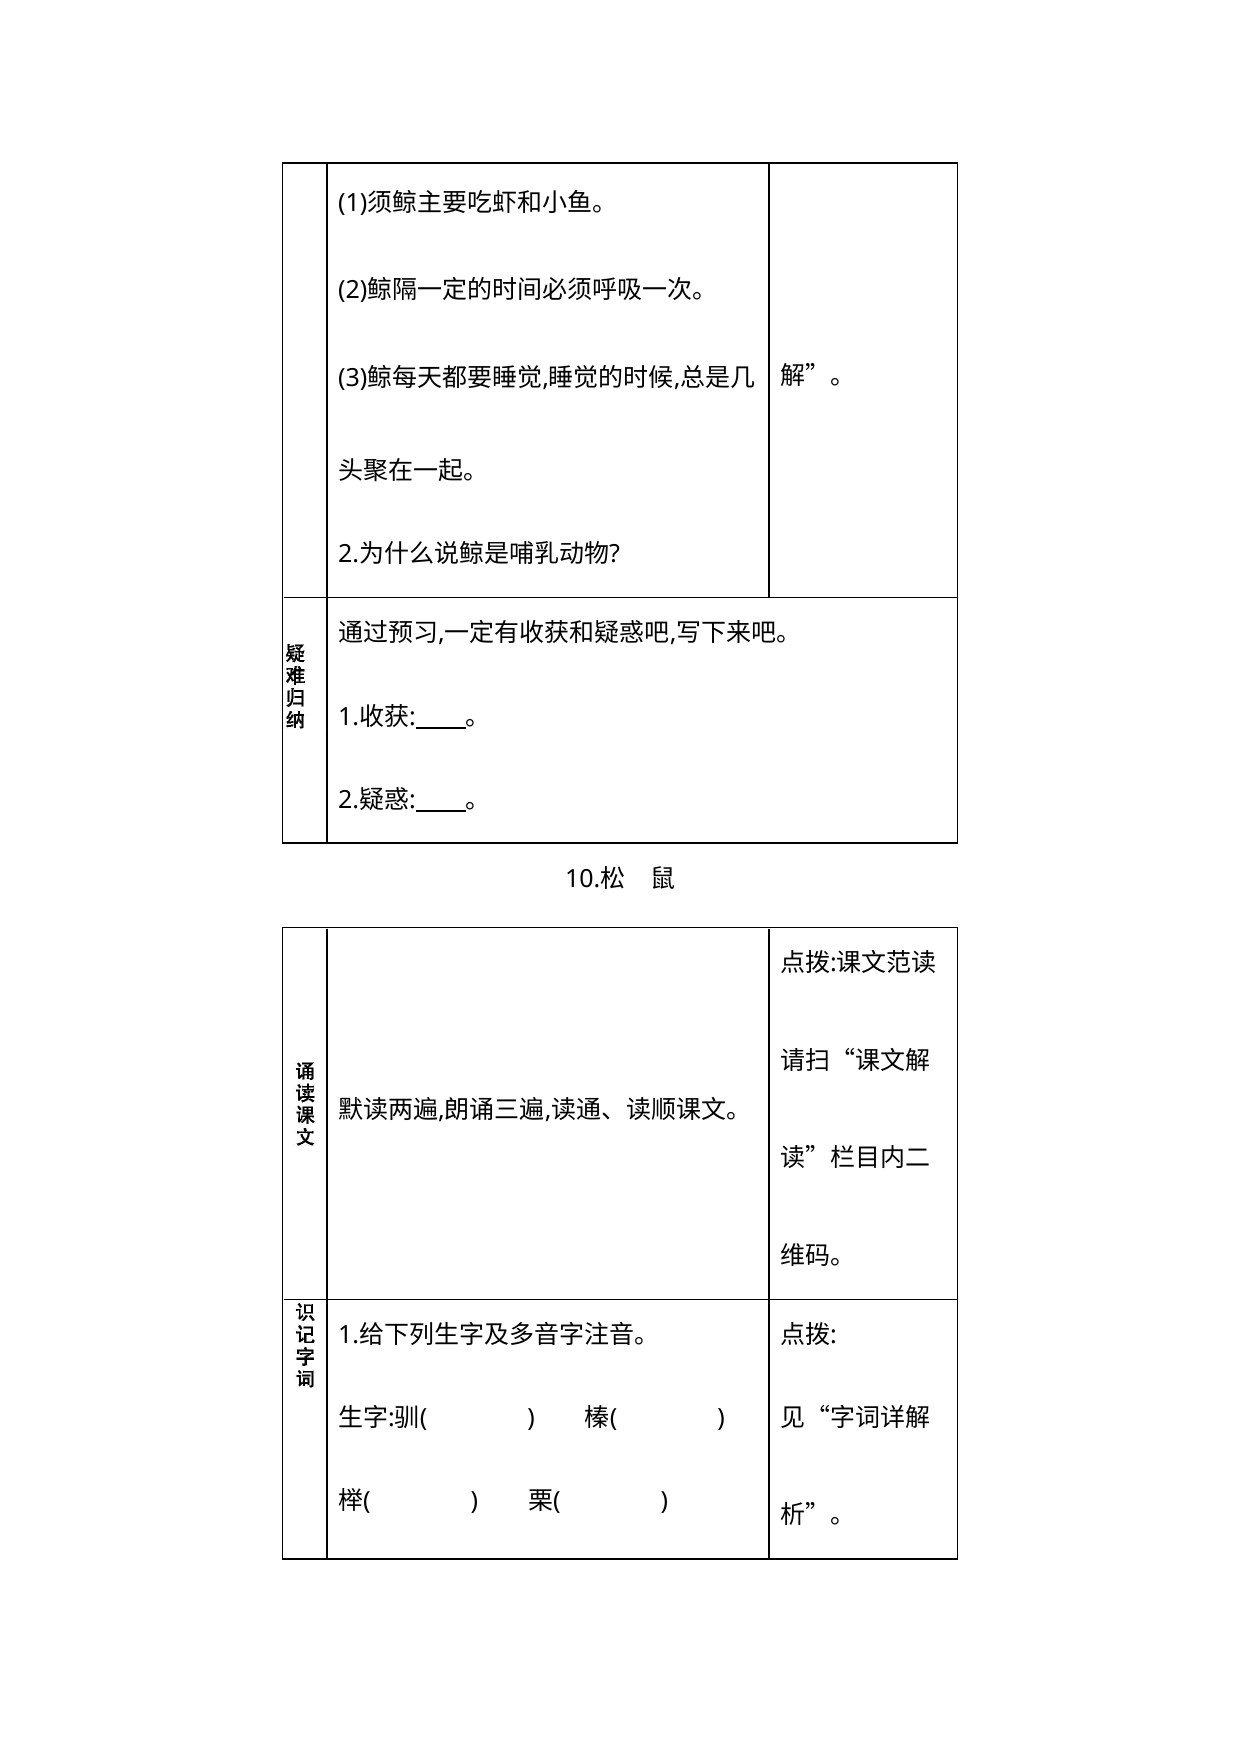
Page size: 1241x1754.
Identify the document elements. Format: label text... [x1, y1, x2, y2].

table_header 点拨:课文范读请扫“课文解读”栏目内二维码。 [770, 928, 957, 1298]
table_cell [770, 164, 957, 597]
table_cell 点拨: 见“字词详解析”。 [770, 1300, 957, 1558]
table_cell [来源:学科网ZXXK] [283, 598, 326, 842]
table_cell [328, 164, 768, 597]
table_cell [283, 164, 326, 597]
text 10.松 鼠 [187, 844, 1053, 909]
picture [293, 1300, 317, 1390]
table_header 默读两遍,朗诵三遍,读通、读顺课文。 [328, 928, 769, 1298]
table_cell 通过预习,一定有收获和疑惑吧,写下来吧。 1.收获: 。 2.疑惑: 。 [来源:学|科|网Z|X|X|K] [328, 598, 957, 842]
picture [283, 641, 307, 731]
table_cell [283, 1300, 326, 1558]
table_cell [328, 1300, 768, 1558]
table_header [283, 928, 327, 1298]
picture [293, 1058, 317, 1148]
